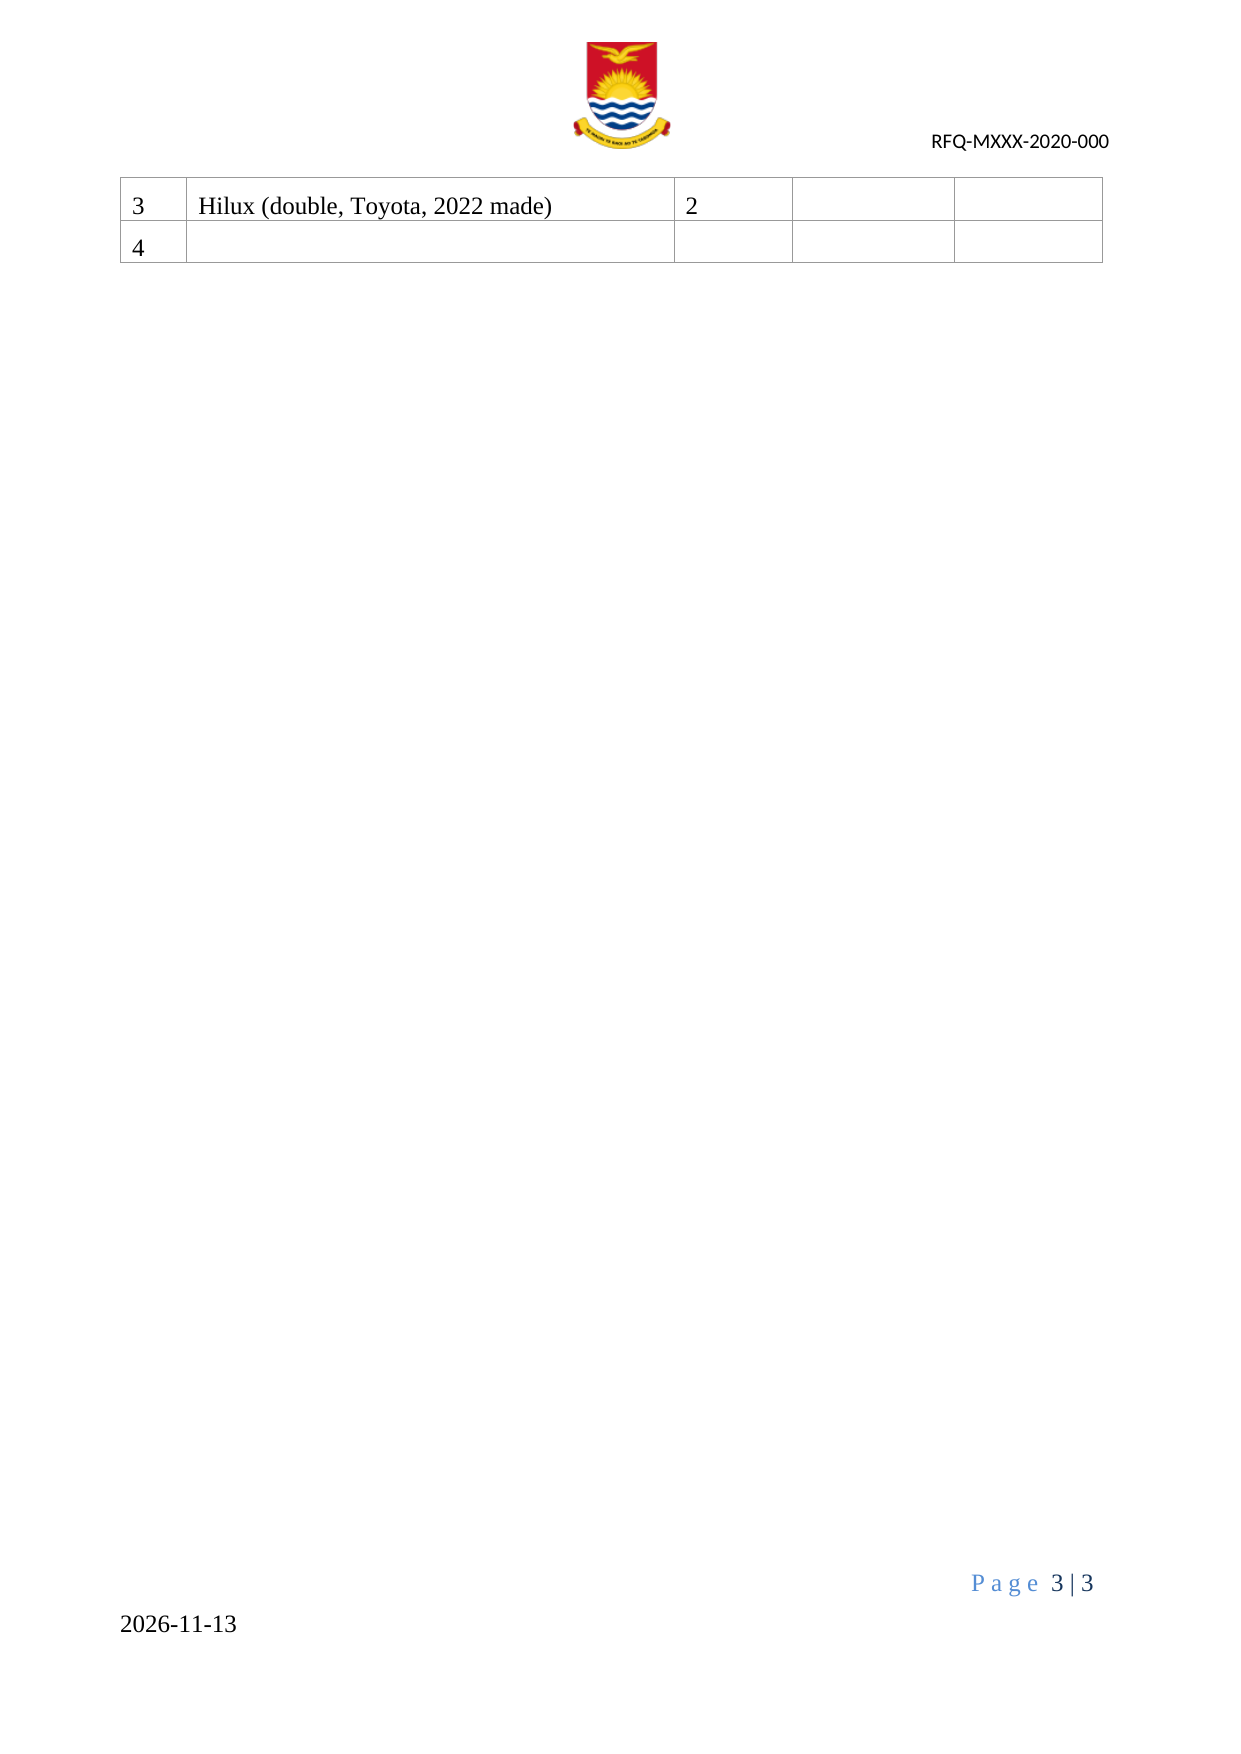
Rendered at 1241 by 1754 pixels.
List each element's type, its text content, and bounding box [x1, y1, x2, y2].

table_cell 4 [121, 221, 186, 262]
table_cell 3 [121, 178, 186, 219]
table_cell [675, 221, 792, 262]
table_cell [187, 221, 674, 262]
table_cell [955, 178, 1102, 219]
table_cell Hilux (double, Toyota, 2022 made) [187, 178, 674, 219]
table_cell [793, 221, 954, 262]
table_cell [793, 178, 954, 219]
table_cell 2 [675, 178, 792, 219]
table_cell [955, 221, 1102, 262]
picture [573, 42, 671, 149]
